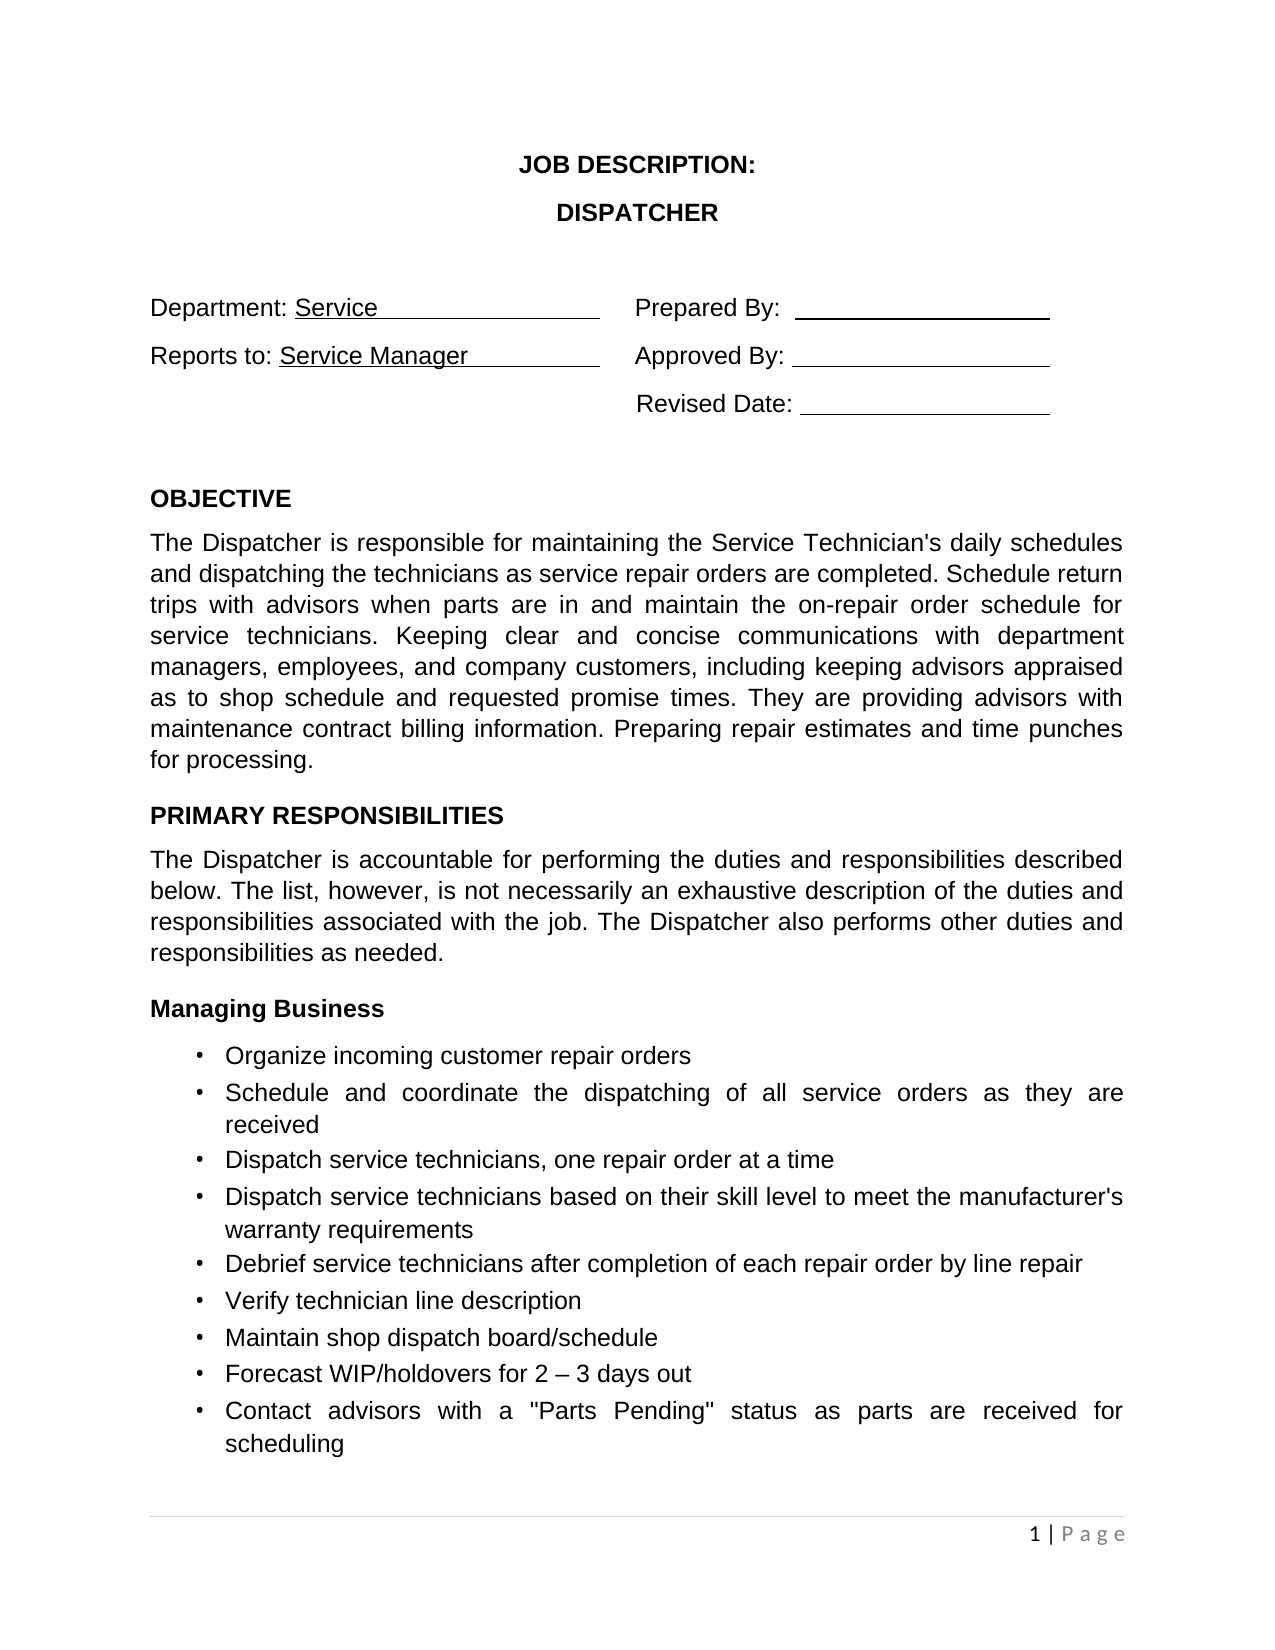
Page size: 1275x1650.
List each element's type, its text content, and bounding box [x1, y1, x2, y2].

text Department: Service Prepared By: [150, 293, 1125, 322]
list Contact advisors with a "Parts Pending" status as parts are received for scheduling [195, 1393, 1125, 1458]
list Debrief service technicians after completion of each repair order by line repair [195, 1246, 1125, 1280]
text Revised Date: [150, 389, 1125, 417]
text Reports to: Service Manager Approved By: [150, 341, 1125, 370]
list Dispatch service technicians, one repair order at a time [195, 1142, 1125, 1176]
list Forecast WIP/holdovers for 2 – 3 days out [195, 1356, 1125, 1390]
list Verify technician line description [195, 1282, 1125, 1317]
text The Dispatcher is accountable for performing the duties and responsibilities described below. The list, however, is not necessarily an exhaustive description of the duties and responsibilities associated with the job. The Dispatcher also performs other duties and responsibilities as needed. [150, 845, 1125, 967]
list Maintain shop dispatch board/schedule [195, 1319, 1125, 1353]
text Managing Business [150, 994, 1125, 1023]
text OBJECTIVE [150, 484, 1125, 513]
text JOB DESCRIPTION: [150, 150, 1125, 179]
text PRIMARY RESPONSIBILITIES [150, 801, 1125, 830]
list Organize incoming customer repair orders [195, 1037, 1125, 1071]
text The Dispatcher is responsible for maintaining the Service Technician's daily schedules and dispatching the technicians as service repair orders are completed. Schedule return trips with advisors when parts are in and maintain the on-repair order schedule for service technicians. Keeping clear and concise communications with department managers, employees, and company customers, including keeping advisors appraised as to shop schedule and requested promise times. They are providing advisors with maintenance contract billing information. Preparing repair estimates and time punches for processing. [150, 528, 1125, 774]
text DISPATCHER [150, 198, 1125, 226]
list Dispatch service technicians based on their skill level to meet the manufacturer's warranty requirements [195, 1178, 1125, 1243]
list Schedule and coordinate the dispatching of all service orders as they are received [195, 1074, 1125, 1139]
